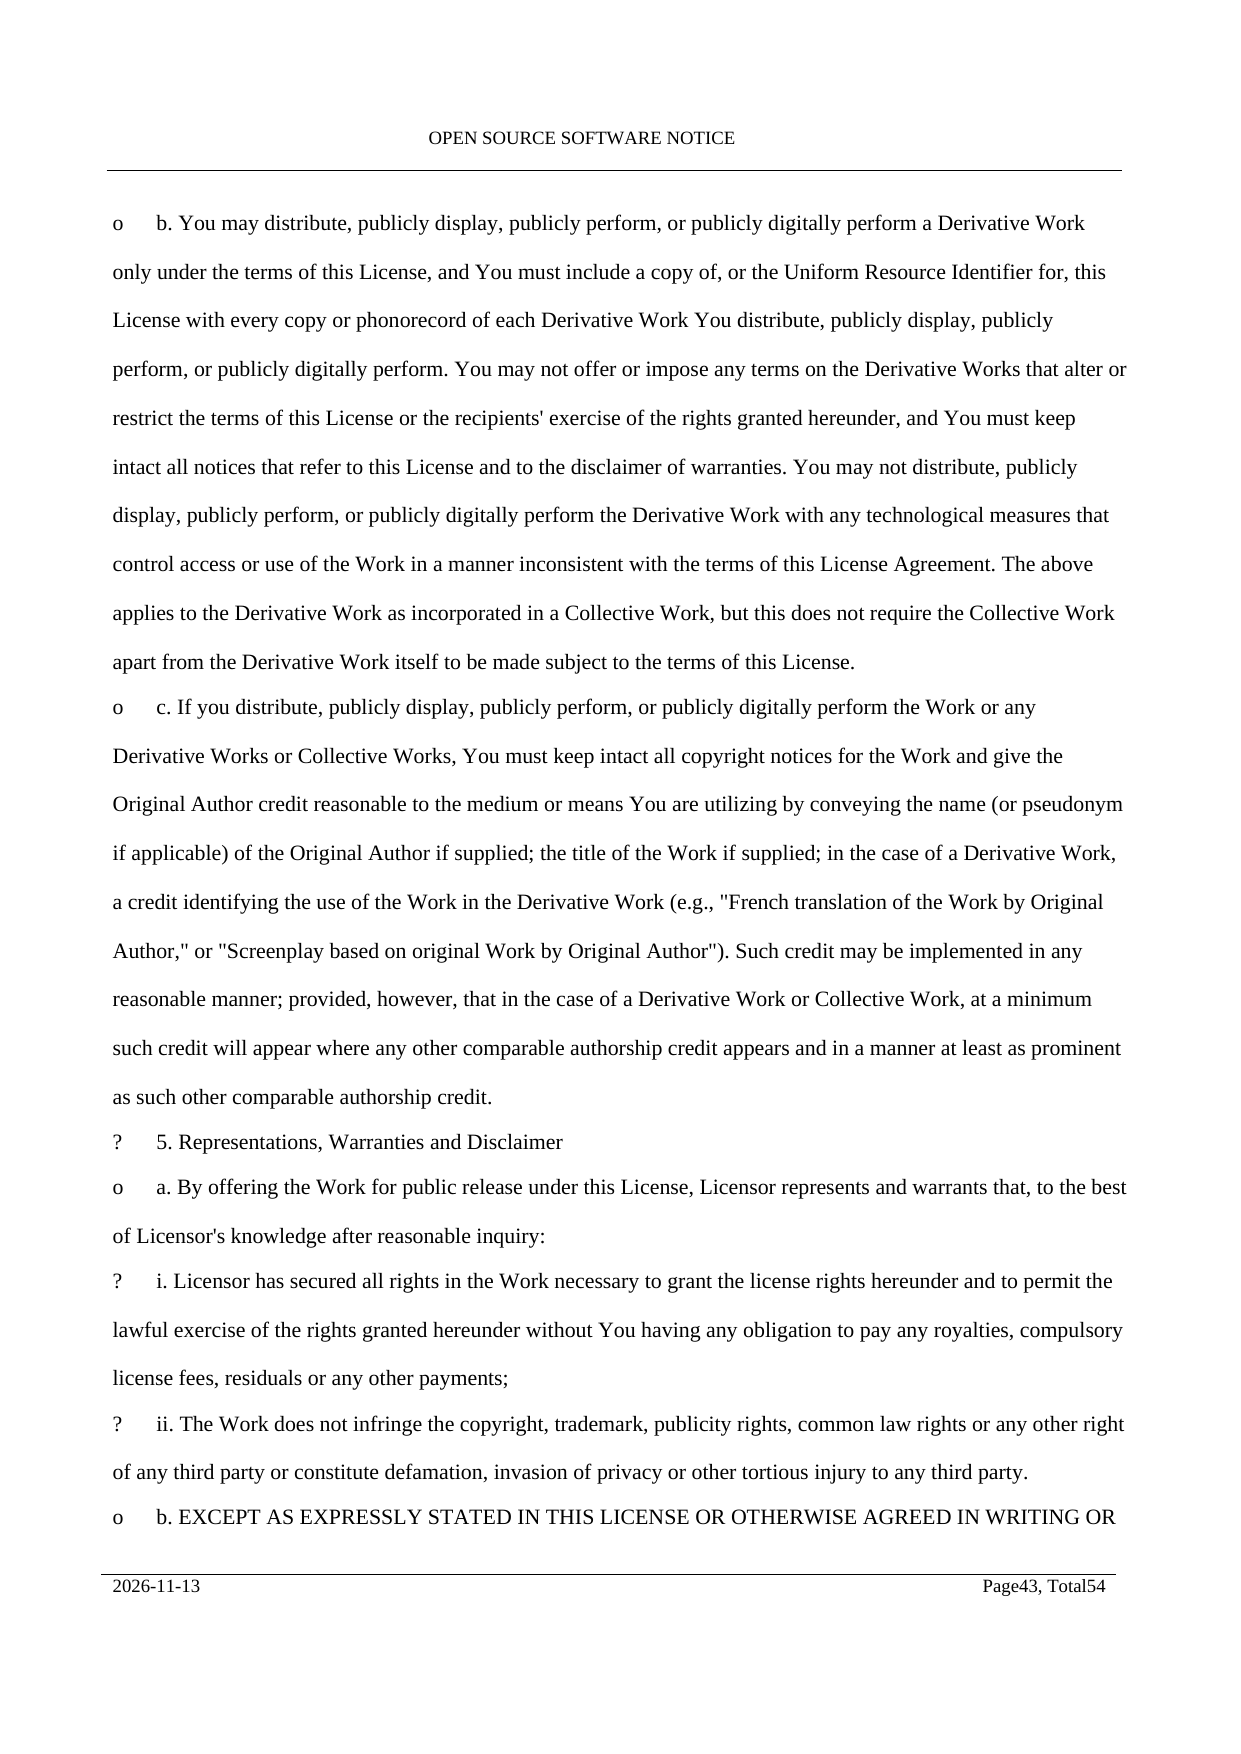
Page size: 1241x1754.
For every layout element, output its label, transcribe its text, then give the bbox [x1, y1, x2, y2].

text ? ii. The Work does not infringe the copyright, trademark, publicity rights, common law rights or any other right of any third party or constitute defamation, invasion of privacy or other tortious injury to any third party. [112, 1407, 1128, 1488]
text o b. You may distribute, publicly display, publicly perform, or publicly digitally perform a Derivative Work only under the terms of this License, and You must include a copy of, or the Uniform Resource Identifier for, this License with every copy or phonorecord of each Derivative Work You distribute, publicly display, publicly perform, or publicly digitally perform. You may not offer or impose any terms on the Derivative Works that alter or restrict the terms of this License or the recipients' exercise of the rights granted hereunder, and You must keep intact all notices that refer to this License and to the disclaimer of warranties. You may not distribute, publicly display, publicly perform, or publicly digitally perform the Derivative Work with any technological measures that control access or use of the Work in a manner inconsistent with the terms of this License Agreement. The above applies to the Derivative Work as incorporated in a Collective Work, but this does not require the Collective Work apart from the Derivative Work itself to be made subject to the terms of this License. [112, 206, 1128, 678]
text ? i. Licensor has secured all rights in the Work necessary to grant the license rights hereunder and to permit the lawful exercise of the rights granted hereunder without You having any obligation to pay any royalties, compulsory license fees, residuals or any other payments; [112, 1264, 1128, 1394]
text ? 5. Representations, Warranties and Disclaimer [112, 1125, 1128, 1158]
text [112, 1501, 1128, 1533]
text o c. If you distribute, publicly display, publicly perform, or publicly digitally perform the Work or any Derivative Works or Collective Works, You must keep intact all copyright notices for the Work and give the Original Author credit reasonable to the medium or means You are utilizing by conveying the name (or pseudonym if applicable) of the Original Author if supplied; the title of the Work if supplied; in the case of a Derivative Work, a credit identifying the use of the Work in the Derivative Work (e.g., "French translation of the Work by Original Author," or "Screenplay based on original Work by Original Author"). Such credit may be implemented in any reasonable manner; provided, however, that in the case of a Derivative Work or Collective Work, at a minimum such credit will appear where any other comparable authorship credit appears and in a manner at least as prominent as such other comparable authorship credit. [112, 690, 1128, 1113]
text o a. By offering the Work for public release under this License, Licensor represents and warrants that, to the best of Licensor's knowledge after reasonable inquiry: [112, 1170, 1128, 1252]
